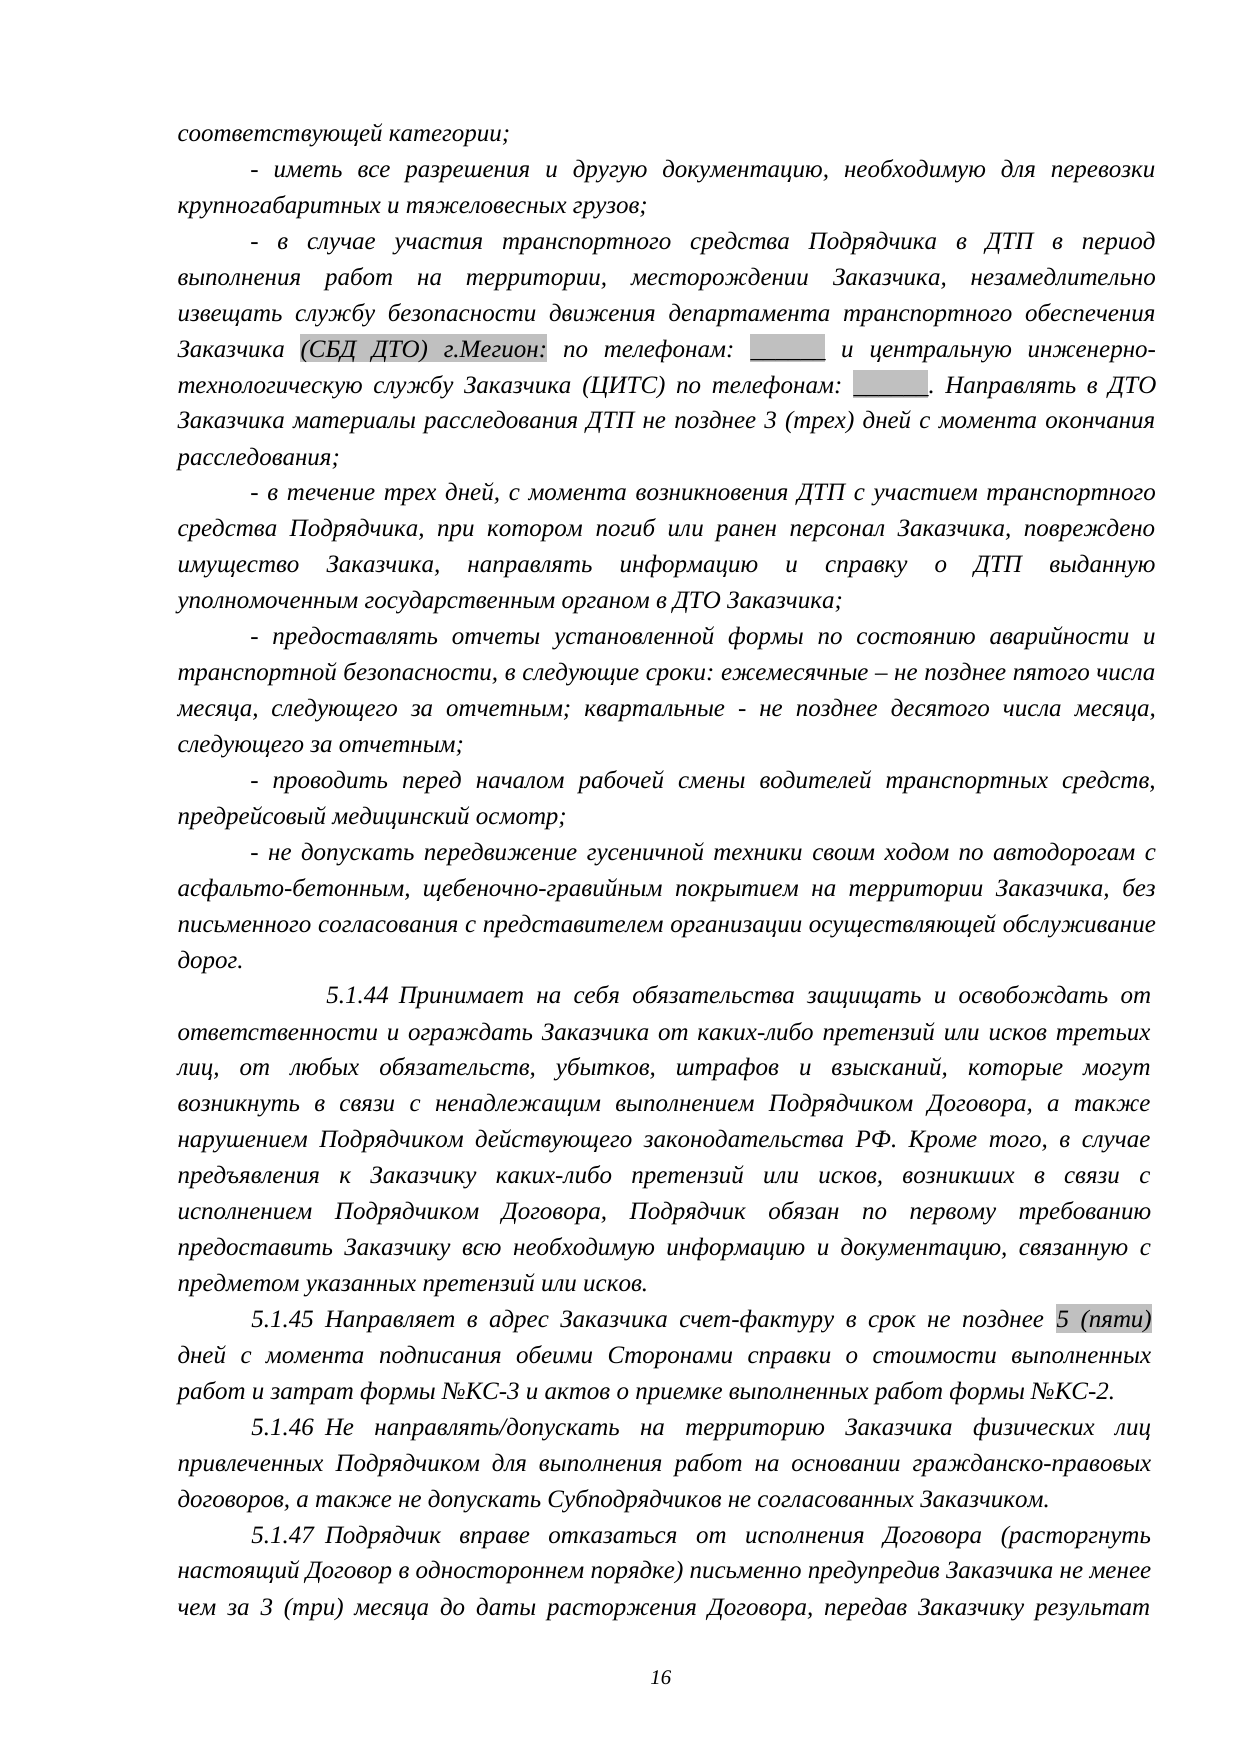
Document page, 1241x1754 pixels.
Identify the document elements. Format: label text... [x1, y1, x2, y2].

text - иметь все разрешения и другую документацию, необходимую для перевозки крупногабаритных и тяжеловесных грузов; [177, 154, 1156, 219]
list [177, 1520, 1152, 1620]
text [177, 118, 1156, 147]
list Не направлять/допускать на территорию Заказчика физических лиц привлеченных Подрядчиком для выполнения работ на основании гражданско-правовых договоров, а также не допускать Субподрядчиков не согласованных Заказчиком. [177, 1412, 1152, 1512]
text - предоставлять отчеты установленной формы по состоянию аварийности и транспортной безопасности, в следующие сроки: ежемесячные – не позднее пятого числа месяца, следующего за отчетным; квартальные - не позднее десятого числа месяца, следующего за отчетным; [177, 621, 1156, 758]
list Направляет в адрес Заказчика счет-фактуру в срок не позднее 5 (пяти) дней с момента подписания обеими Сторонами справки о стоимости выполненных работ и затрат формы №КС-3 и актов о приемке выполненных работ формы №КС-2. [177, 1304, 1152, 1405]
text - не допускать передвижение гусеничной техники своим ходом по автодорогам с асфальто-бетонным, щебеночно-гравийным покрытием на территории Заказчика, без письменного согласования с представителем организации осуществляющей обслуживание дорог. [177, 837, 1156, 973]
text - в случае участия транспортного средства Подрядчика в ДТП в период выполнения работ на территории, месторождении Заказчика, незамедлительно извещать службу безопасности движения департамента транспортного обеспечения Заказчика (СБД ДТО) г.Мегион: по телефонам: ______ и центральную инженерно-технологическую службу Заказчика (ЦИТС) по телефонам: ______. Направлять в ДТО Заказчика материалы расследования ДТП не позднее 3 (трех) дней с момента окончания расследования; [177, 226, 1156, 470]
text - проводить перед началом рабочей смены водителей транспортных средств, предрейсовый медицинский осмотр; [177, 765, 1156, 830]
text - в течение трех дней, с момента возникновения ДТП с участием транспортного средства Подрядчика, при котором погиб или ранен персонал Заказчика, повреждено имущество Заказчика, направлять информацию и справку о ДТП выданную уполномоченным государственным органом в ДТО Заказчика; [177, 477, 1156, 614]
list Принимает на себя обязательства защищать и освобождать от ответственности и ограждать Заказчика от каких-либо претензий или исков третьих лиц, от любых обязательств, убытков, штрафов и взысканий, которые могут возникнуть в связи с ненадлежащим выполнением Подрядчиком Договора, а также нарушением Подрядчиком действующего законодательства РФ. Кроме того, в случае предъявления к Заказчику каких-либо претензий или исков, возникших в связи с исполнением Подрядчиком Договора, Подрядчик обязан по первому требованию предоставить Заказчику всю необходимую информацию и документацию, связанную с предметом указанных претензий или исков. [177, 981, 1152, 1297]
